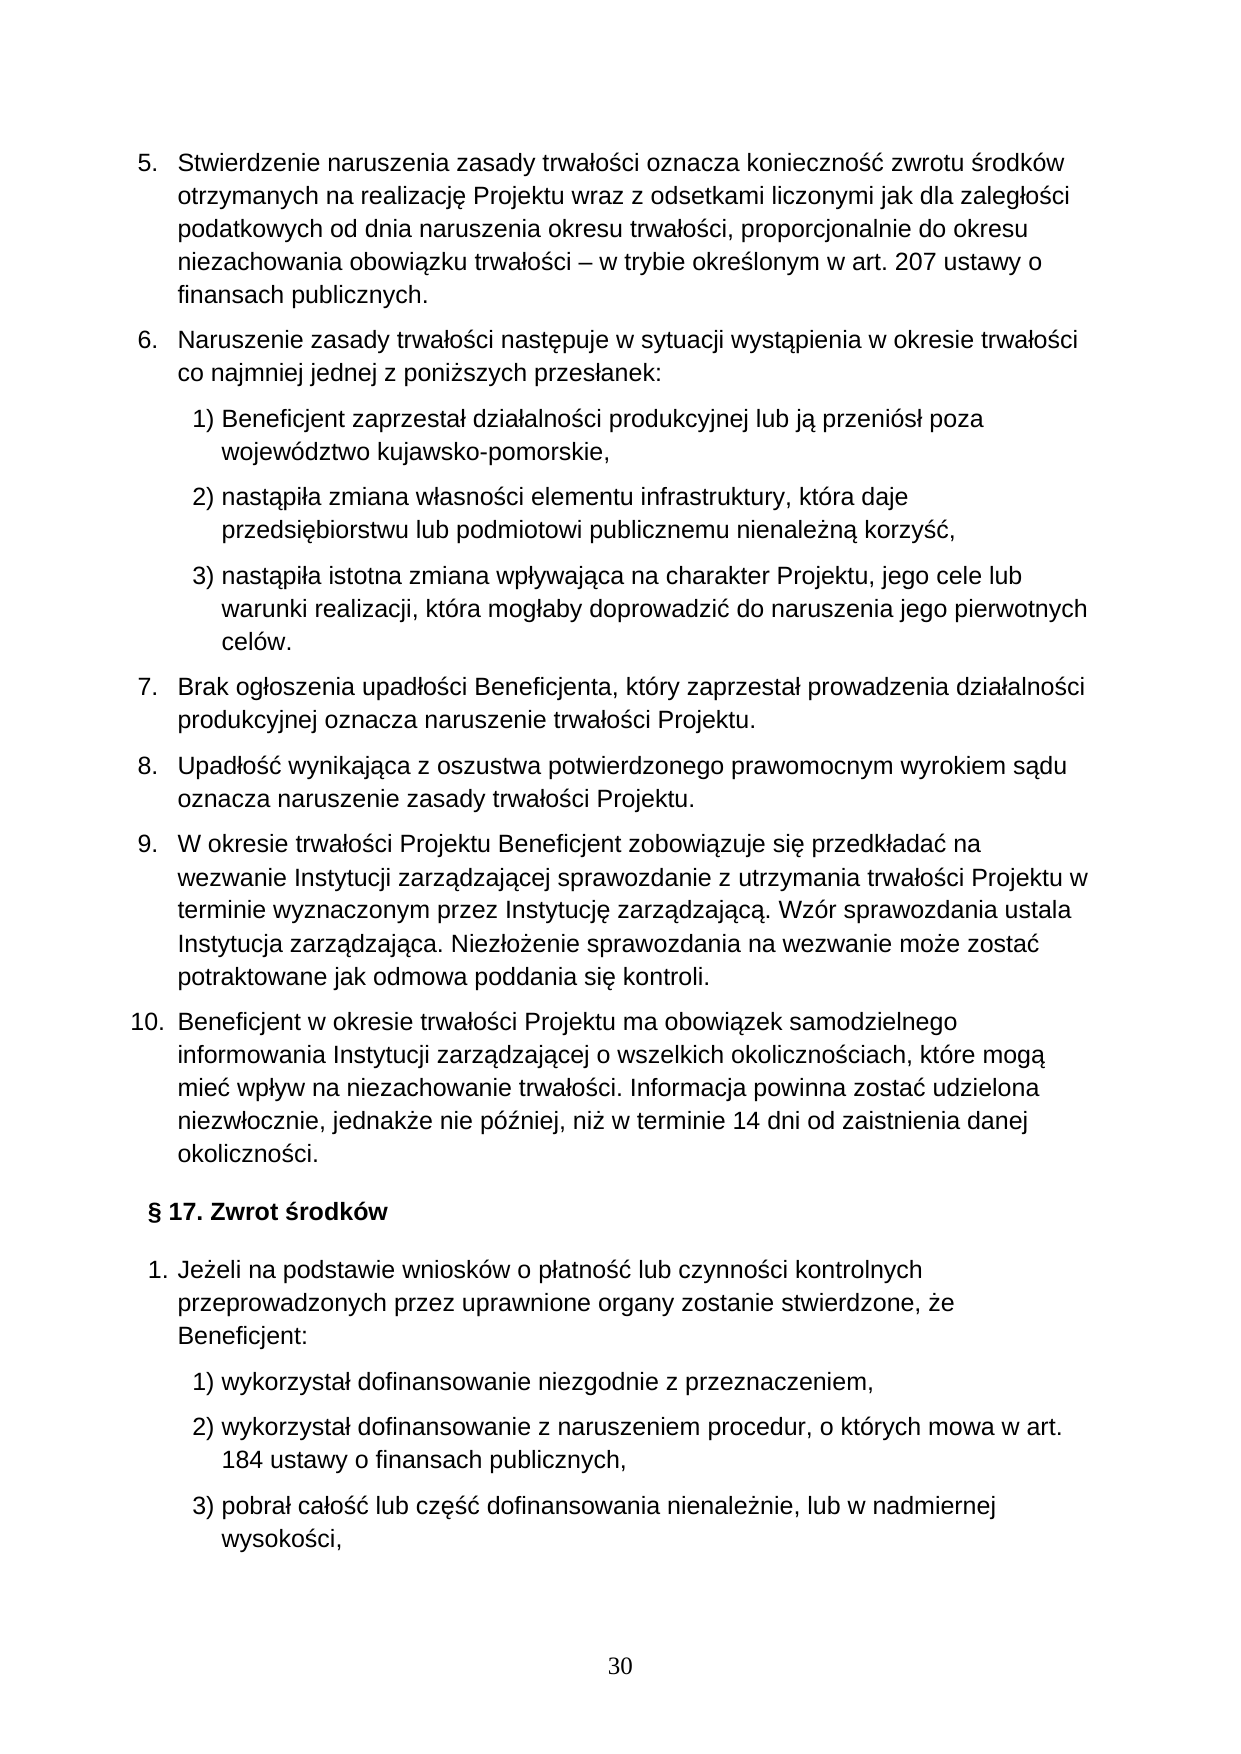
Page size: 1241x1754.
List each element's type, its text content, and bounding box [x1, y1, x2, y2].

list Stwierdzenie naruszenia zasady trwałości oznacza konieczność zwrotu środków otrzymanych na realizację Projektu wraz z odsetkami liczonymi jak dla zaległości podatkowych od dnia naruszenia okresu trwałości, proporcjonalnie do okresu niezachowania obowiązku trwałości – w trybie określonym w art. 207 ustawy o finansach publicznych. [148, 148, 1093, 308]
list pobrał całość lub część dofinansowania nienależnie, lub w nadmiernej wysokości, [192, 1491, 1093, 1553]
list Beneficjent w okresie trwałości Projektu ma obowiązek samodzielnego informowania Instytucji zarządzającej o wszelkich okolicznościach, które mogą mieć wpływ na niezachowanie trwałości. Informacja powinna zostać udzielona niezwłocznie, jednakże nie później, niż w terminie 14 dni od zaistnienia danej okoliczności. [148, 1007, 1093, 1168]
list Upadłość wynikająca z oszustwa potwierdzonego prawomocnym wyrokiem sądu oznacza naruszenie zasady trwałości Projektu. [148, 751, 1093, 813]
list Jeżeli na podstawie wniosków o płatność lub czynności kontrolnych przeprowadzonych przez uprawnione organy zostanie stwierdzone, że Beneficjent: [148, 1255, 1093, 1350]
list Brak ogłoszenia upadłości Beneficjenta, który zaprzestał prowadzenia działalności produkcyjnej oznacza naruszenie trwałości Projektu. [148, 672, 1093, 734]
list nastąpiła zmiana własności elementu infrastruktury, która daje przedsiębiorstwu lub podmiotowi publicznemu nienależną korzyść, [192, 482, 1093, 544]
list W okresie trwałości Projektu Beneficjent zobowiązuje się przedkładać na wezwanie Instytucji zarządzającej sprawozdanie z utrzymania trwałości Projektu w terminie wyznaczonym przez Instytucję zarządzającą. Wzór sprawozdania ustala Instytucja zarządzająca. Niezłożenie sprawozdania na wezwanie może zostać potraktowane jak odmowa poddania się kontroli. [148, 829, 1093, 990]
list nastąpiła istotna zmiana wpływająca na charakter Projektu, jego cele lub warunki realizacji, która mogłaby doprowadzić do naruszenia jego pierwotnych celów. [192, 561, 1093, 656]
list wykorzystał dofinansowanie z naruszeniem procedur, o których mowa w art. 184 ustawy o finansach publicznych, [192, 1412, 1093, 1474]
list wykorzystał dofinansowanie niezgodnie z przeznaczeniem, [192, 1367, 1093, 1396]
subtitle § 17. Zwrot środków [148, 1197, 1093, 1226]
list Beneficjent zaprzestał działalności produkcyjnej lub ją przeniósł poza województwo kujawsko-pomorskie, [192, 404, 1093, 466]
list Naruszenie zasady trwałości następuje w sytuacji wystąpienia w okresie trwałości co najmniej jednej z poniższych przesłanek: [148, 325, 1093, 387]
